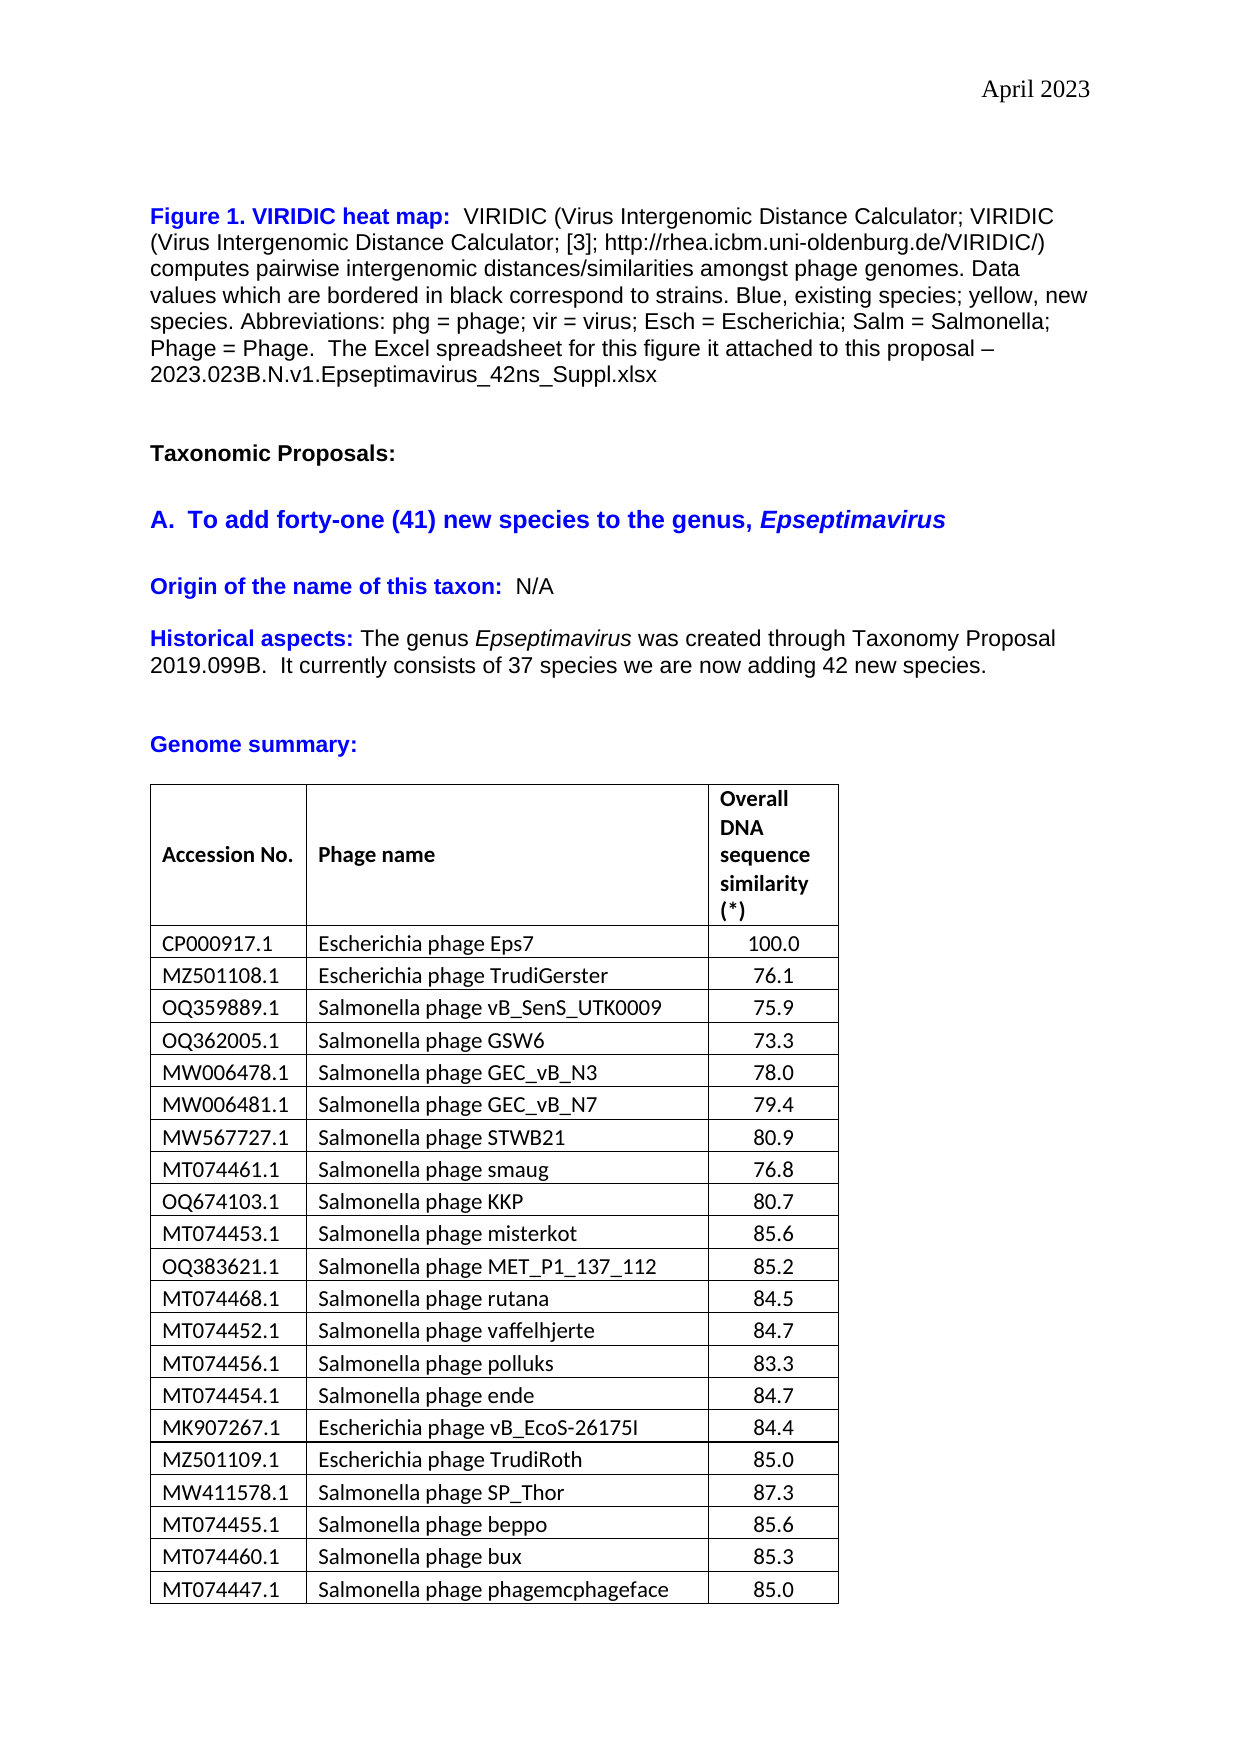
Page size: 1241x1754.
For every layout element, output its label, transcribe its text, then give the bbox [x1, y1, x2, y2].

table_cell 84.4 [709, 1410, 838, 1441]
table_cell MW567727.1 [151, 1120, 306, 1151]
table_cell Salmonella phage polluks [307, 1346, 708, 1377]
table_cell 75.9 [709, 990, 838, 1022]
table_cell MT074455.1 [151, 1507, 306, 1538]
table_cell 84.7 [709, 1313, 838, 1344]
table_cell OQ674103.1 [151, 1184, 306, 1215]
text Taxonomic Proposals: [150, 440, 1090, 466]
table_cell MT074461.1 [151, 1152, 306, 1183]
text Genome summary: [150, 731, 1090, 757]
table_cell 76.1 [709, 958, 838, 989]
table_header Phage name [307, 785, 708, 925]
table_cell 85.0 [709, 1443, 838, 1474]
table_cell 73.3 [709, 1023, 838, 1054]
table_cell Salmonella phage STWB21 [307, 1120, 708, 1151]
table_cell 84.7 [709, 1378, 838, 1409]
table_cell 85.3 [709, 1539, 838, 1571]
table_cell Salmonella phage KKP [307, 1184, 708, 1215]
table_cell MT074453.1 [151, 1216, 306, 1248]
table_cell 85.2 [709, 1249, 838, 1280]
table_cell Salmonella phage GEC_vB_N3 [307, 1055, 708, 1086]
table_cell Salmonella phage GSW6 [307, 1023, 708, 1054]
table_header Accession No. [151, 785, 306, 925]
table_cell Salmonella phage GEC_vB_N7 [307, 1087, 708, 1118]
table_cell 78.0 [709, 1055, 838, 1086]
table_cell MW006478.1 [151, 1055, 306, 1086]
table_cell 85.6 [709, 1507, 838, 1538]
table_cell CP000917.1 [151, 926, 306, 957]
table_cell OQ362005.1 [151, 1023, 306, 1054]
table_cell 85.0 [709, 1572, 838, 1603]
table_cell Salmonella phage vaffelhjerte [307, 1313, 708, 1344]
table_cell Salmonella phage bux [307, 1539, 708, 1571]
text Figure 1. VIRIDIC heat map: VIRIDIC (Virus Intergenomic Distance Calculator; VIRIDIC (Virus Intergenomic Distance Calculator; [3]; http://rhea.icbm.uni-oldenburg.de/VIRIDIC/) computes pairwise intergenomic distances/similarities amongst phage genomes. Data values which are bordered in black correspond to strains. Blue, existing species; yellow, new species. Abbreviations: phg = phage; vir = virus; Esch = Escherichia; Salm = Salmonella; Phage = Phage. The Excel spreadsheet for this figure it attached to this proposal – 2023.023B.N.v1.Epseptimavirus_42ns_Suppl.xlsx [150, 203, 1090, 387]
table_cell 76.8 [709, 1152, 838, 1183]
table_cell 85.6 [709, 1216, 838, 1248]
table_cell MZ501108.1 [151, 958, 306, 989]
table_cell 100.0 [709, 926, 838, 957]
table_cell Salmonella phage smaug [307, 1152, 708, 1183]
table_cell Salmonella phage phagemcphageface [307, 1572, 708, 1603]
table_cell MT074447.1 [151, 1572, 306, 1603]
table_cell Salmonella phage vB_SenS_UTK0009 [307, 990, 708, 1022]
table_cell 80.7 [709, 1184, 838, 1215]
table_cell MT074454.1 [151, 1378, 306, 1409]
table_cell Escherichia phage TrudiGerster [307, 958, 708, 989]
table_cell MT074452.1 [151, 1313, 306, 1344]
table_cell OQ359889.1 [151, 990, 306, 1022]
table_cell MK907267.1 [151, 1410, 306, 1441]
table_cell Salmonella phage MET_P1_137_112 [307, 1249, 708, 1280]
text Historical aspects: The genus Epseptimavirus was created through Taxonomy Proposal 2019.099B. It currently consists of 37 species we are now adding 42 new species. [150, 625, 1090, 678]
table_header Overall DNA sequence similarity (*) [709, 785, 838, 925]
table_cell 83.3 [709, 1346, 838, 1377]
table_cell Salmonella phage misterkot [307, 1216, 708, 1248]
table_cell MW006481.1 [151, 1087, 306, 1118]
table_cell MZ501109.1 [151, 1443, 306, 1474]
table_cell 79.4 [709, 1087, 838, 1118]
table_cell MW411578.1 [151, 1475, 306, 1506]
table_cell Escherichia phage TrudiRoth [307, 1443, 708, 1474]
table_cell Escherichia phage Eps7 [307, 926, 708, 957]
table_cell OQ383621.1 [151, 1249, 306, 1280]
table_cell Salmonella phage SP_Thor [307, 1475, 708, 1506]
table_cell MT074456.1 [151, 1346, 306, 1377]
table_cell Escherichia phage vB_EcoS-26175I [307, 1410, 708, 1441]
table_cell Salmonella phage rutana [307, 1281, 708, 1312]
table_cell 80.9 [709, 1120, 838, 1151]
table_cell Salmonella phage ende [307, 1378, 708, 1409]
table_cell MT074460.1 [151, 1539, 306, 1571]
text Origin of the name of this taxon: N/A [150, 573, 1090, 599]
table_cell 84.5 [709, 1281, 838, 1312]
list To add forty-one (41) new species to the genus, Epseptimavirus [150, 505, 1090, 534]
table_cell Salmonella phage beppo [307, 1507, 708, 1538]
table_cell 87.3 [709, 1475, 838, 1506]
table_cell MT074468.1 [151, 1281, 306, 1312]
